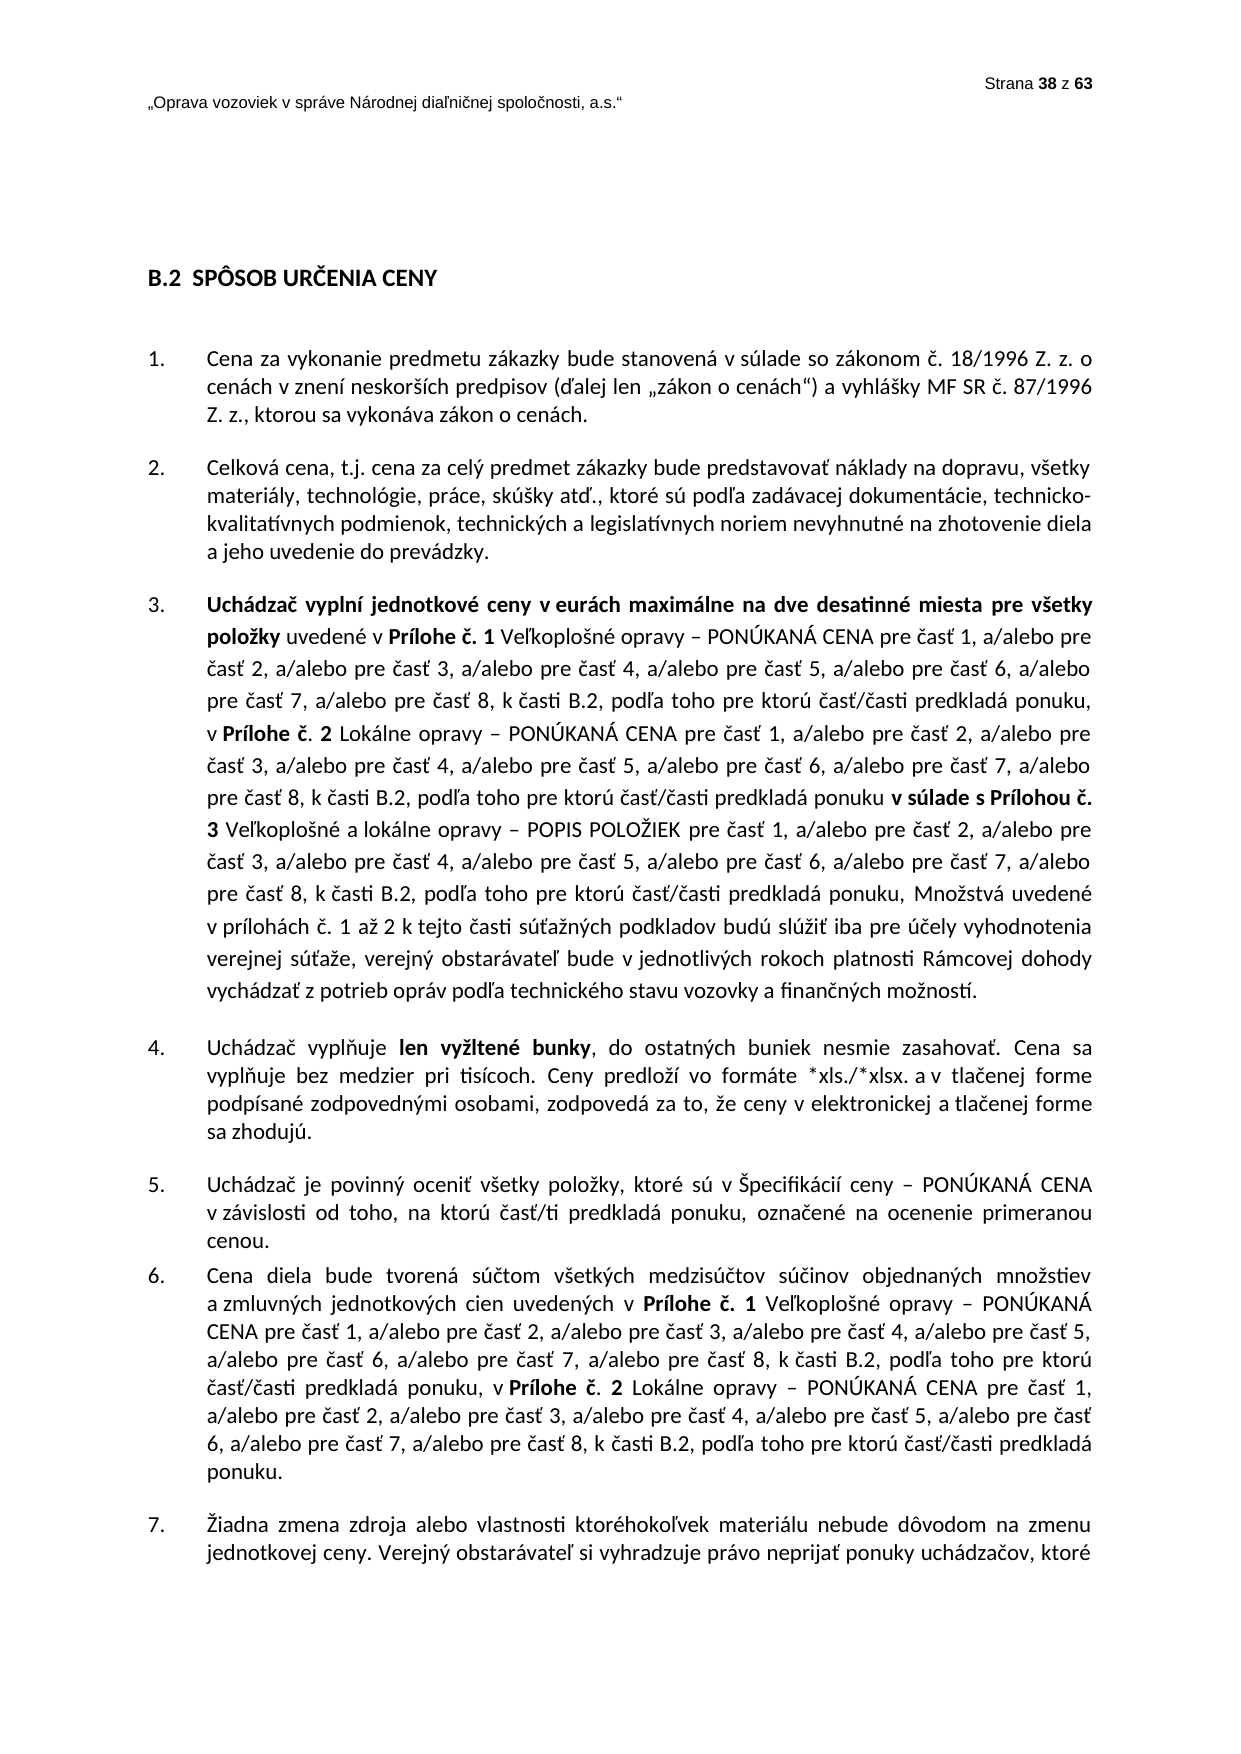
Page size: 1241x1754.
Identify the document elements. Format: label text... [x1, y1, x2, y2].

list Cena za vykonanie predmetu zákazky bude stanovená v súlade so zákonom č. 18/1996 Z. z. o cenách v znení neskorších predpisov (ďalej len „zákon o cenách“) a vyhlášky MF SR č. 87/1996 Z. z., ktorou sa vykonáva zákon o cenách. [148, 344, 1093, 428]
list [148, 1510, 1093, 1566]
text 3. Uchádzač vyplní jednotkové ceny v eurách maximálne na dve desatinné miesta pre všetky položky uvedené v Prílohe č. 1 Veľkoplošné opravy – PONÚKANÁ CENA pre časť 1, a/alebo pre časť 2, a/alebo pre časť 3, a/alebo pre časť 4, a/alebo pre časť 5, a/alebo pre časť 6, a/alebo pre časť 7, a/alebo pre časť 8, k časti B.2, podľa toho pre ktorú časť/časti predkladá ponuku, v Prílohe č. 2 Lokálne opravy – PONÚKANÁ CENA pre časť 1, a/alebo pre časť 2, a/alebo pre časť 3, a/alebo pre časť 4, a/alebo pre časť 5, a/alebo pre časť 6, a/alebo pre časť 7, a/alebo pre časť 8, k časti B.2, podľa toho pre ktorú časť/časti predkladá ponuku v súlade s Prílohou č. 3 Veľkoplošné a lokálne opravy – POPIS POLOŽIEK pre časť 1, a/alebo pre časť 2, a/alebo pre časť 3, a/alebo pre časť 4, a/alebo pre časť 5, a/alebo pre časť 6, a/alebo pre časť 7, a/alebo pre časť 8, k časti B.2, podľa toho pre ktorú časť/časti predkladá ponuku, Množstvá uvedené v prílohách č. 1 až 2 k tejto časti súťažných podkladov budú slúžiť iba pre účely vyhodnotenia verejnej súťaže, verejný obstarávateľ bude v jednotlivých rokoch platnosti Rámcovej dohody vychádzať z potrieb opráv podľa technického stavu vozovky a finančných možností. [148, 590, 1093, 1004]
list Celková cena, t.j. cena za celý predmet zákazky bude predstavovať náklady na dopravu, všetky materiály, technológie, práce, skúšky atď., ktoré sú podľa zadávacej dokumentácie, technicko-kvalitatívnych podmienok, technických a legislatívnych noriem nevyhnutné na zhotovenie diela a jeho uvedenie do prevádzky. [148, 453, 1093, 565]
list Cena diela bude tvorená súčtom všetkých medzisúčtov súčinov objednaných množstiev a zmluvných jednotkových cien uvedených v Prílohe č. 1 Veľkoplošné opravy – PONÚKANÁ CENA pre časť 1, a/alebo pre časť 2, a/alebo pre časť 3, a/alebo pre časť 4, a/alebo pre časť 5, a/alebo pre časť 6, a/alebo pre časť 7, a/alebo pre časť 8, k časti B.2, podľa toho pre ktorú časť/časti predkladá ponuku, v Prílohe č. 2 Lokálne opravy – PONÚKANÁ CENA pre časť 1, a/alebo pre časť 2, a/alebo pre časť 3, a/alebo pre časť 4, a/alebo pre časť 5, a/alebo pre časť 6, a/alebo pre časť 7, a/alebo pre časť 8, k časti B.2, podľa toho pre ktorú časť/časti predkladá ponuku. [148, 1261, 1093, 1485]
list Uchádzač vyplňuje len vyžltené bunky, do ostatných buniek nesmie zasahovať. Cena sa vyplňuje bez medzier pri tisícoch. Ceny predloží vo formáte *xls./*xlsx. a v tlačenej forme podpísané zodpovednými osobami, zodpovedá za to, že ceny v elektronickej a tlačenej forme sa zhodujú. [148, 1033, 1093, 1145]
subtitle B.2 SPÔSOB URČENIA CENY [148, 262, 1093, 293]
list Uchádzač je povinný oceniť všetky položky, ktoré sú v Špecifikácií ceny – PONÚKANÁ CENA v závislosti od toho, na ktorú časť/ti predkladá ponuku, označené na ocenenie primeranou cenou. [148, 1170, 1093, 1254]
